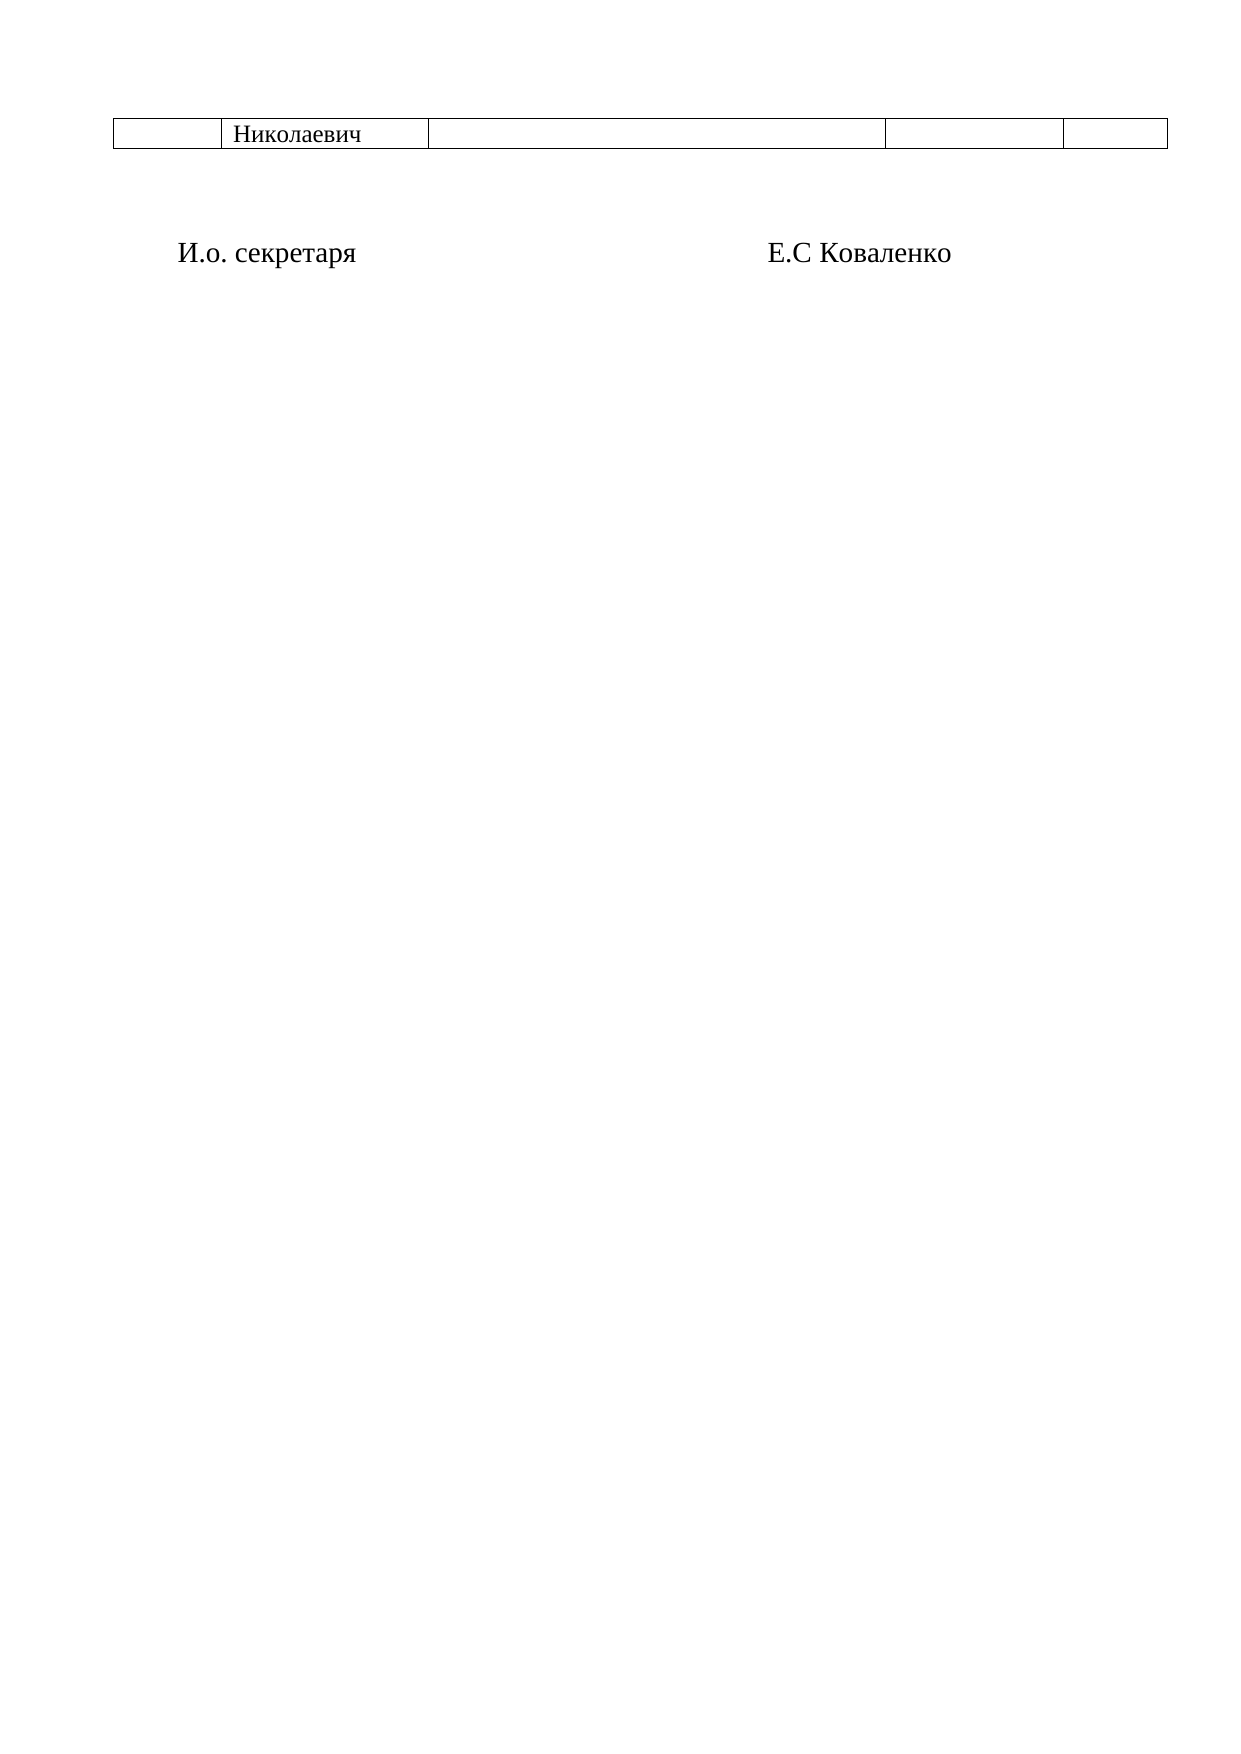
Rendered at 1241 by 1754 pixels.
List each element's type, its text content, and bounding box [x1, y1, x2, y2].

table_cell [429, 119, 885, 148]
table_cell [114, 119, 221, 148]
text И.о. секретаря Е.С Коваленко [177, 235, 1152, 269]
table_cell 994 [1064, 119, 1167, 148]
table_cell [222, 119, 428, 148]
table_cell [886, 119, 1063, 148]
